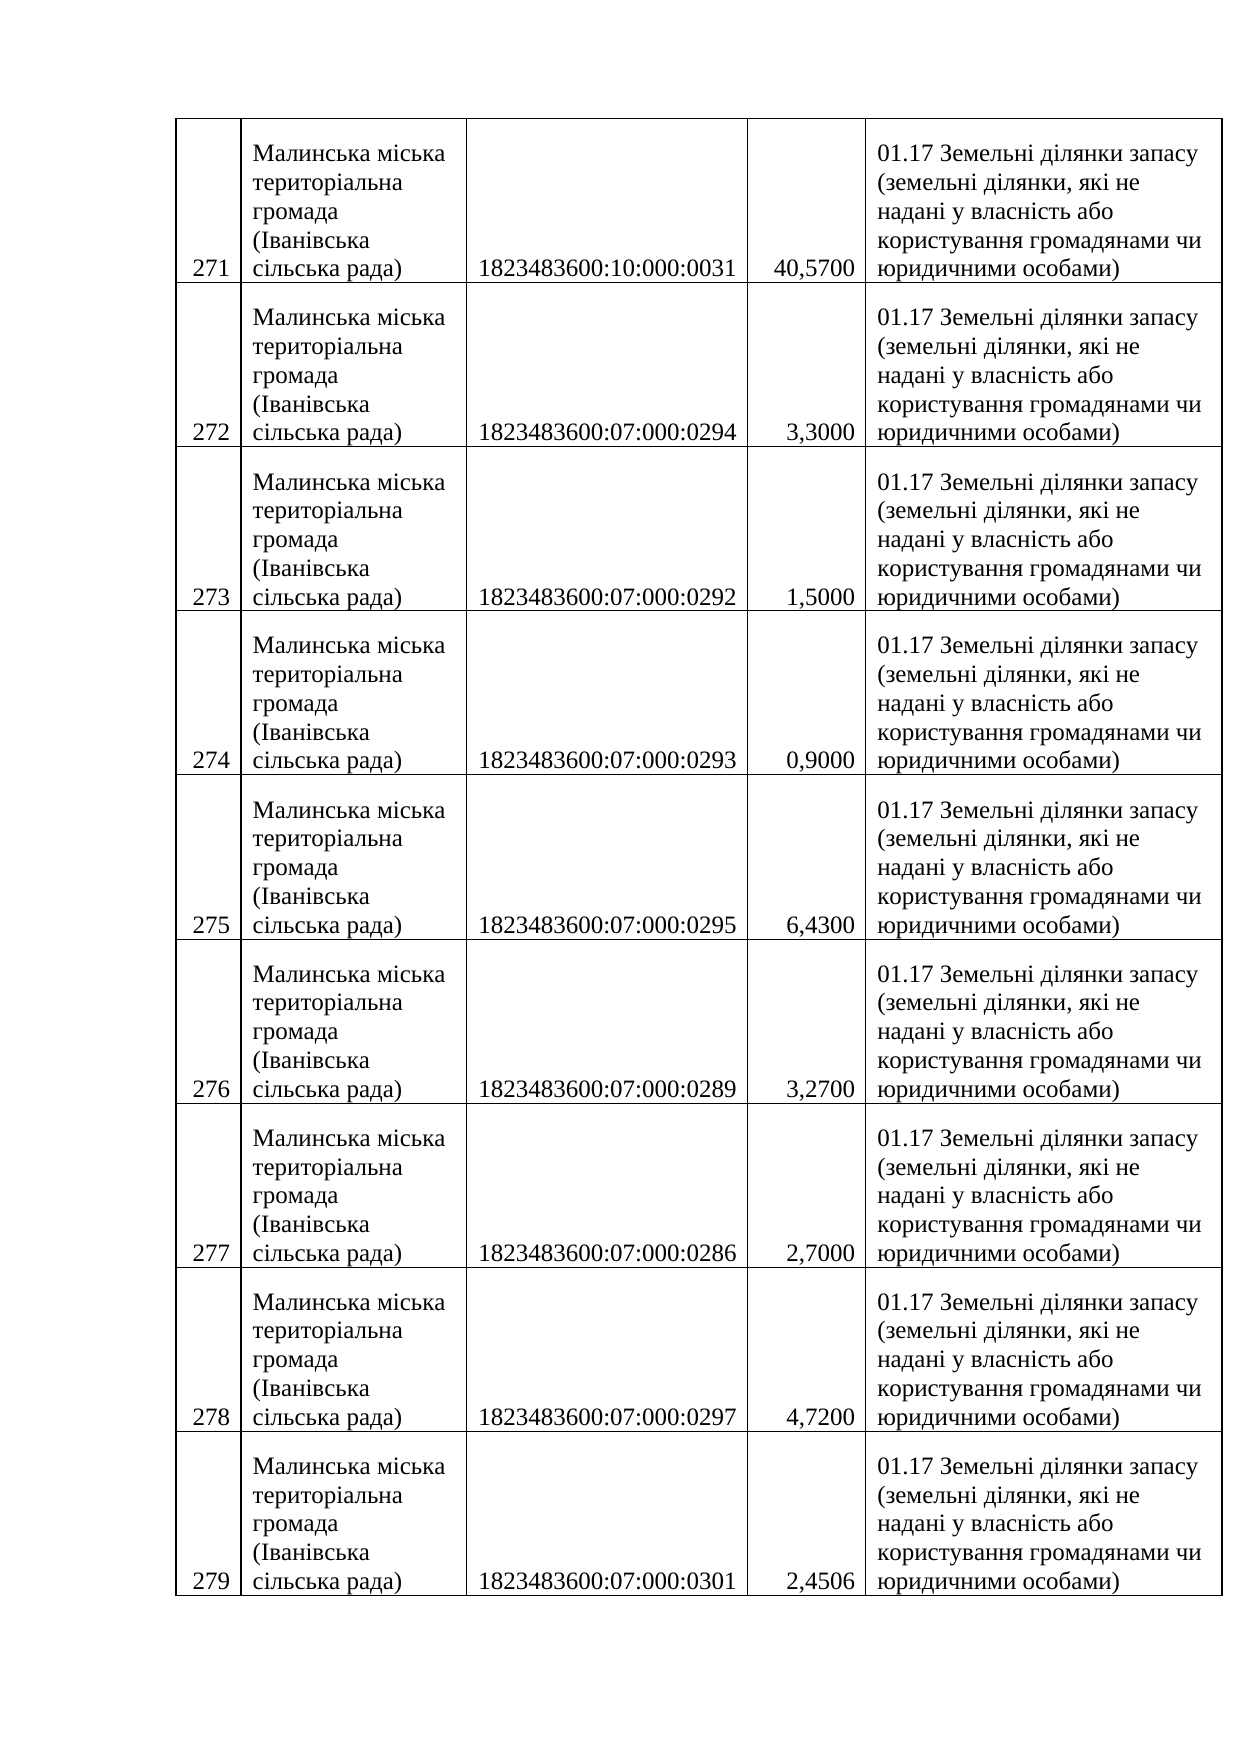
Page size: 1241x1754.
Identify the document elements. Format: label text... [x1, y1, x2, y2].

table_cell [866, 1432, 1221, 1595]
table_cell 0,9000 [748, 611, 865, 774]
table_cell 277 [177, 1104, 240, 1267]
table_cell Малинська міська територіальна громада (Іванівська сільська рада) [242, 283, 466, 446]
table_cell 40,5700 [748, 119, 865, 282]
table_cell 1823483600:07:000:0292 [467, 447, 747, 610]
table_cell 4,7200 [748, 1268, 865, 1431]
table_cell 2,4506 [748, 1432, 865, 1595]
table_cell 1823483600:07:000:0297 [467, 1268, 747, 1431]
table_cell 01.17 Земельні ділянки запасу (земельні ділянки, які не надані у власність або користування громадянами чи юридичними особами) [866, 283, 1221, 446]
table_cell 01.17 Земельні ділянки запасу (земельні ділянки, які не надані у власність або користування громадянами чи юридичними особами) [866, 775, 1221, 938]
table_cell 01.17 Земельні ділянки запасу (земельні ділянки, які не надані у власність або користування громадянами чи юридичними особами) [866, 940, 1221, 1102]
table_cell Малинська міська територіальна громада (Іванівська сільська рада) [242, 1268, 466, 1431]
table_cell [866, 119, 1221, 282]
table_cell 2,7000 [748, 1104, 865, 1267]
table_cell 273 [177, 447, 240, 610]
table_cell 1,5000 [748, 447, 865, 610]
table_cell 01.17 Земельні ділянки запасу (земельні ділянки, які не надані у власність або користування громадянами чи юридичними особами) [866, 611, 1221, 774]
table_cell Малинська міська територіальна громада (Іванівська сільська рада) [242, 775, 466, 938]
table_cell 1823483600:07:000:0301 [467, 1432, 747, 1595]
table_cell 3,3000 [748, 283, 865, 446]
table_cell Малинська міська територіальна громада (Іванівська сільська рада) [242, 611, 466, 774]
table_cell Малинська міська територіальна громада (Іванівська сільська рада) [242, 940, 466, 1102]
table_cell 274 [177, 611, 240, 774]
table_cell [242, 119, 466, 282]
table_cell 1823483600:07:000:0293 [467, 611, 747, 774]
table_cell Малинська міська територіальна громада (Іванівська сільська рада) [242, 1104, 466, 1267]
table_cell 1823483600:07:000:0286 [467, 1104, 747, 1267]
table_cell 276 [177, 940, 240, 1102]
table_cell 01.17 Земельні ділянки запасу (земельні ділянки, які не надані у власність або користування громадянами чи юридичними особами) [866, 1268, 1221, 1431]
table_cell 278 [177, 1268, 240, 1431]
table_cell 6,4300 [748, 775, 865, 938]
table_cell 01.17 Земельні ділянки запасу (земельні ділянки, які не надані у власність або користування громадянами чи юридичними особами) [866, 1104, 1221, 1267]
table_cell 279 [177, 1432, 240, 1595]
table_cell 272 [177, 283, 240, 446]
table_cell 1823483600:07:000:0295 [467, 775, 747, 938]
table_cell 275 [177, 775, 240, 938]
table_cell 271 [177, 119, 240, 282]
table_cell 1823483600:07:000:0289 [467, 940, 747, 1102]
table_cell 1823483600:10:000:0031 [467, 119, 747, 282]
table_cell 1823483600:07:000:0294 [467, 283, 747, 446]
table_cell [242, 1432, 466, 1595]
table_cell 3,2700 [748, 940, 865, 1102]
table_cell 01.17 Земельні ділянки запасу (земельні ділянки, які не надані у власність або користування громадянами чи юридичними особами) [866, 447, 1221, 610]
table_cell Малинська міська територіальна громада (Іванівська сільська рада) [242, 447, 466, 610]
